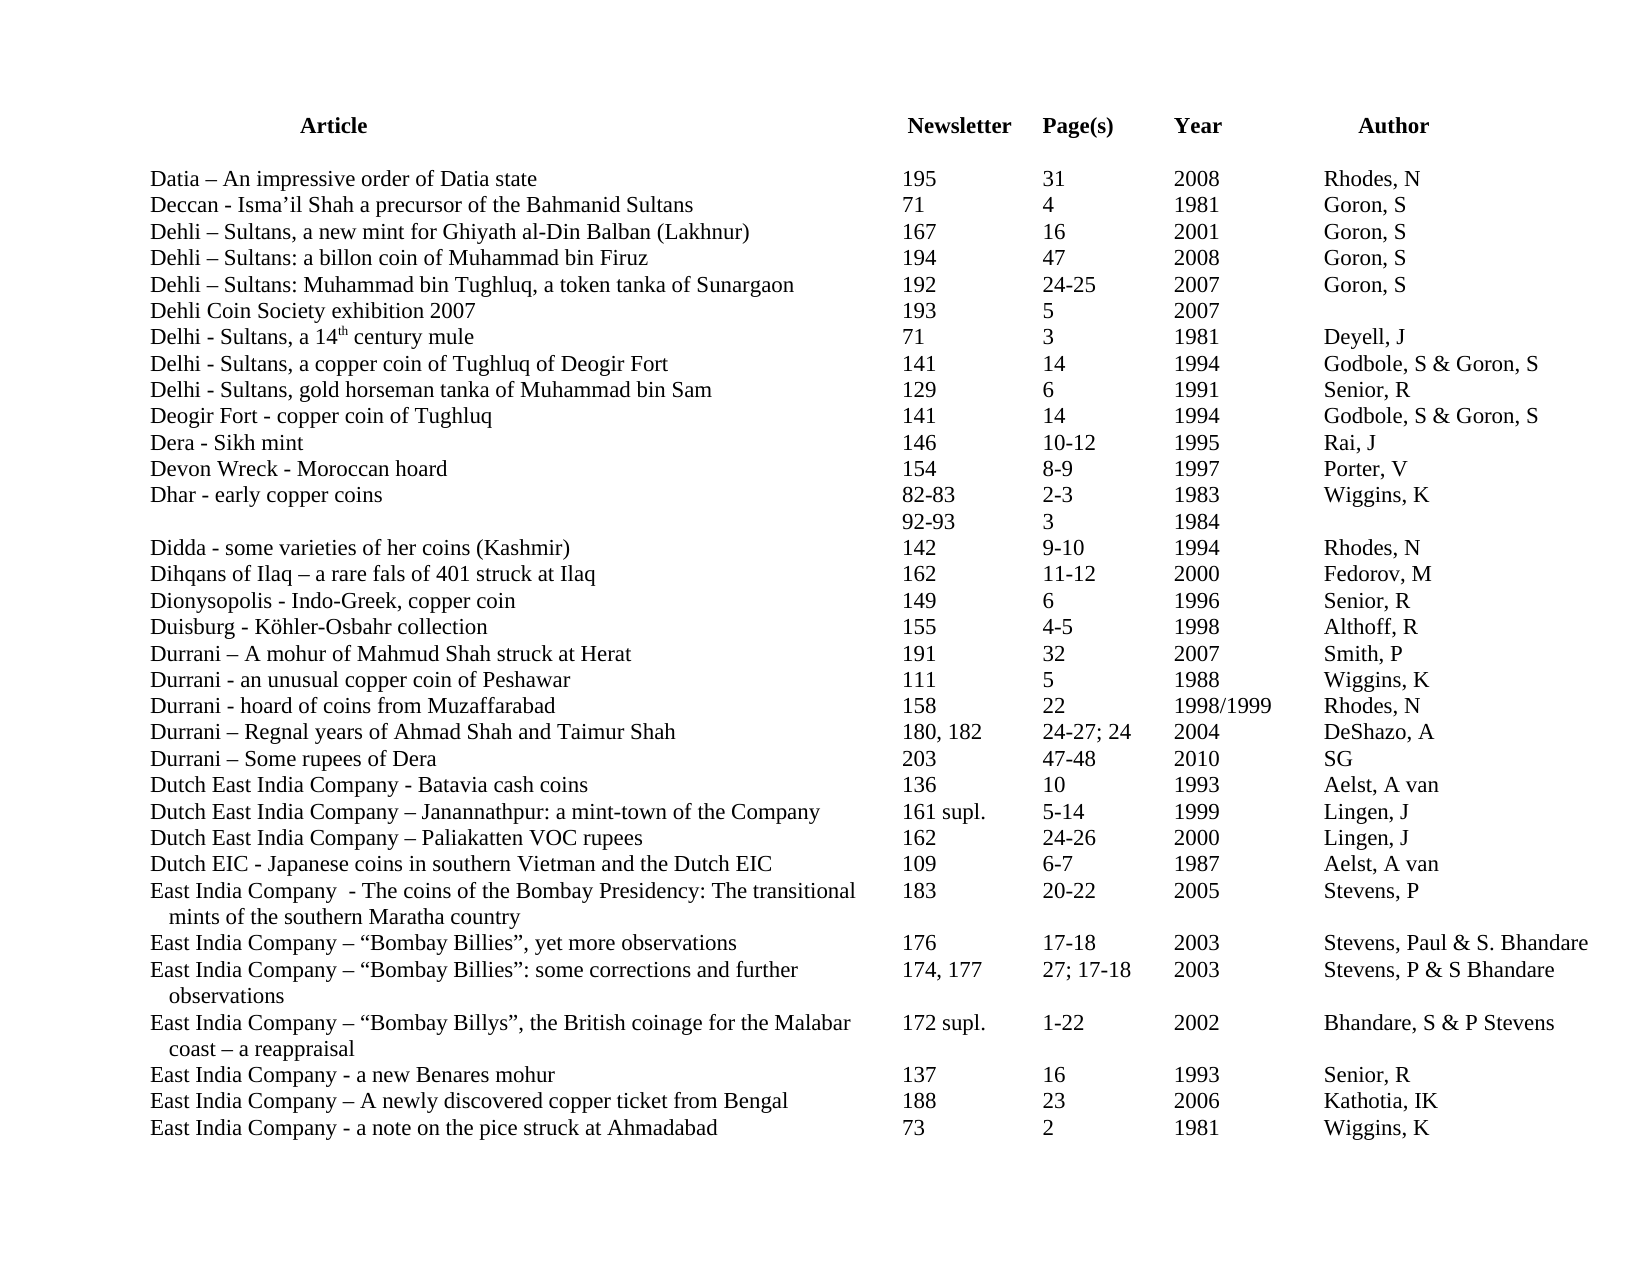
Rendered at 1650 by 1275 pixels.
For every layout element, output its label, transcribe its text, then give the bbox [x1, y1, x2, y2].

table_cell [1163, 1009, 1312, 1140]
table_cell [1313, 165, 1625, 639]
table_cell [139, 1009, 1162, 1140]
table_header Newsletter [888, 113, 1031, 165]
table_header Year [1163, 113, 1312, 165]
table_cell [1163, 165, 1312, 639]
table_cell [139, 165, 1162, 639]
table_header Author [1313, 113, 1625, 165]
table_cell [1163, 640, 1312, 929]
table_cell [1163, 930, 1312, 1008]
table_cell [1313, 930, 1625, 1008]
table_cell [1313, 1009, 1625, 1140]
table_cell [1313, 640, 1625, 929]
table_header Article [139, 113, 888, 165]
table_header Page(s) [1031, 113, 1162, 165]
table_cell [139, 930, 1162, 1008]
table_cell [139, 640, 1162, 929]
